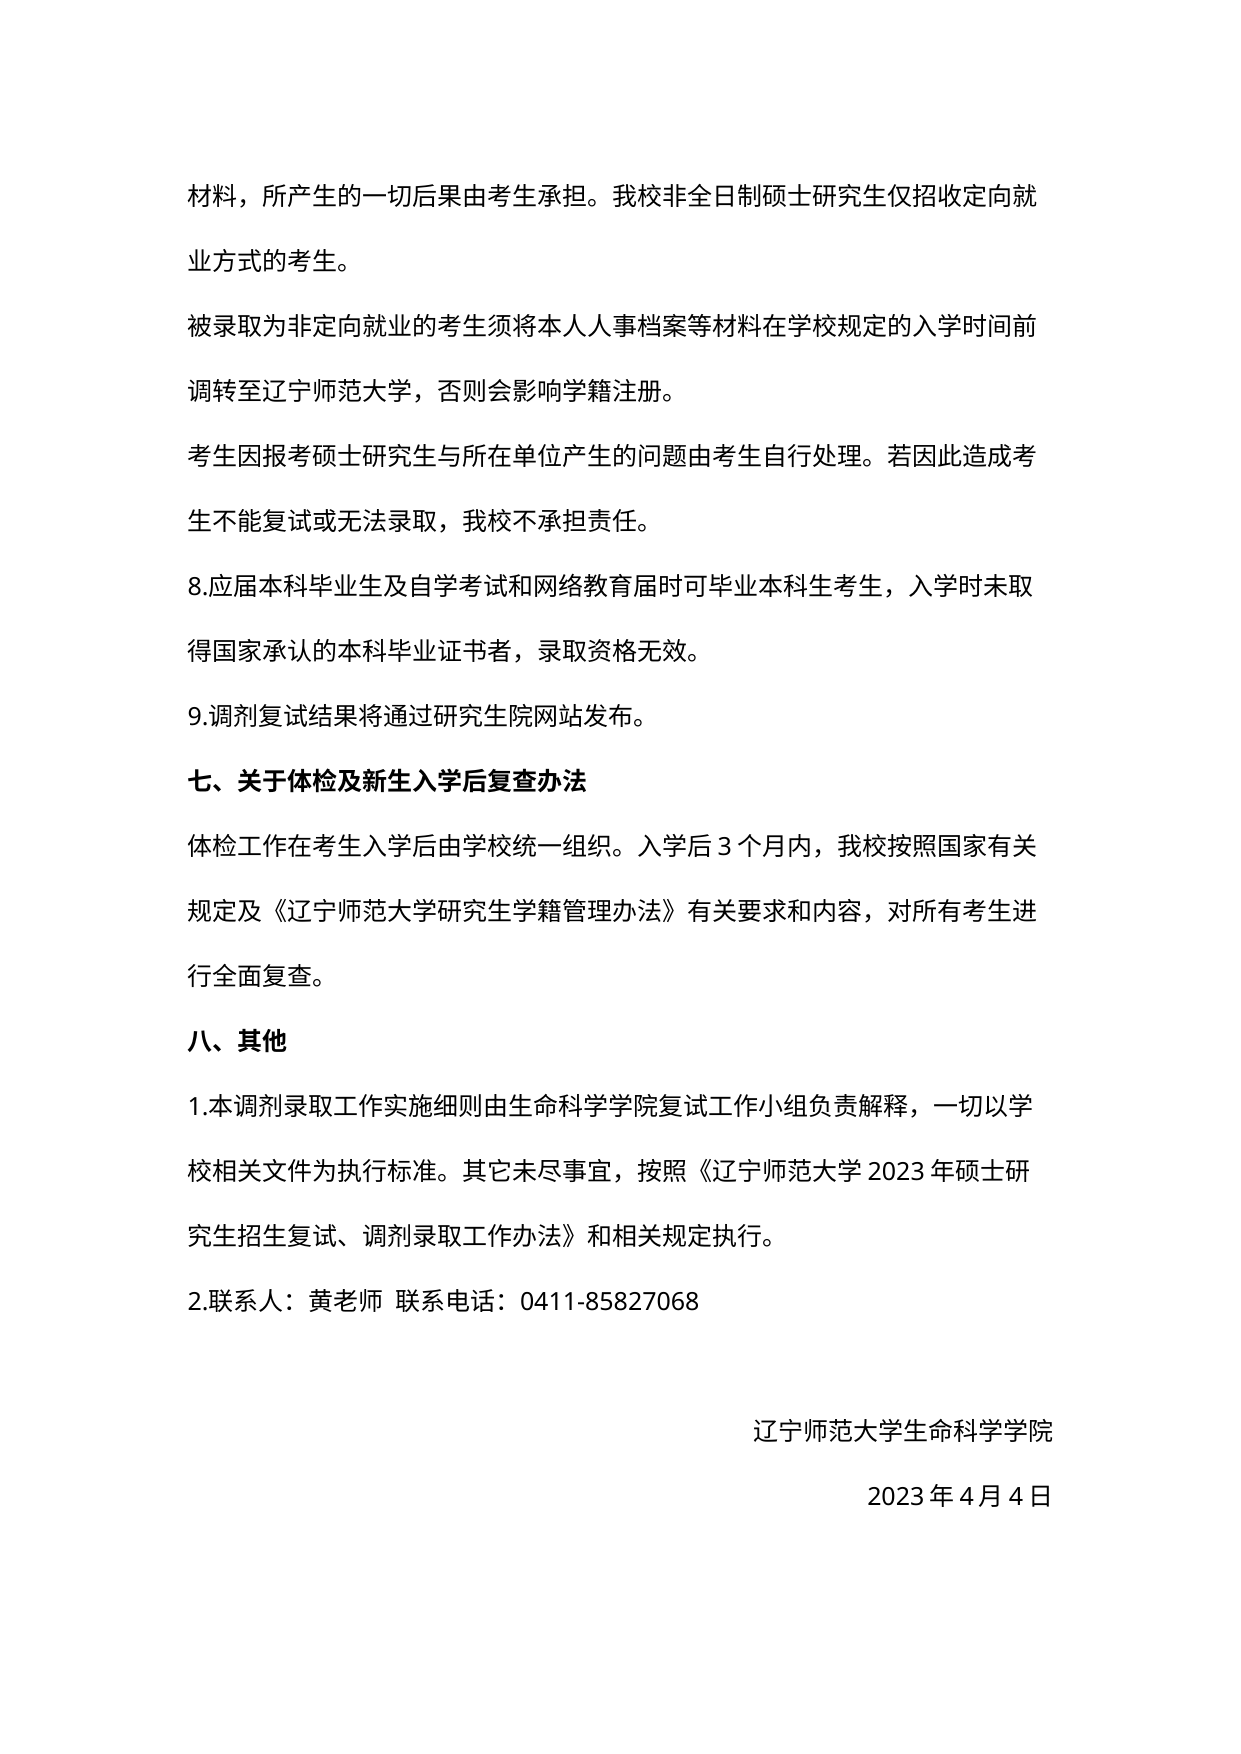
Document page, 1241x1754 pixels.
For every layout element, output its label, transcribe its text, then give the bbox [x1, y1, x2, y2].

text 八、其他 [187, 1007, 1053, 1072]
text 体检工作在考生入学后由学校统一组织。入学后3个月内，我校按照国家有关规定及《辽宁师范大学研究生学籍管理办法》有关要求和内容，对所有考生进行全面复查。 [187, 812, 1053, 1007]
text 2023年4月4日 [187, 1462, 1053, 1527]
text 考生因报考硕士研究生与所在单位产生的问题由考生自行处理。若因此造成考生不能复试或无法录取，我校不承担责任。 [187, 422, 1053, 552]
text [187, 162, 1053, 292]
text 七、关于体检及新生入学后复查办法 [187, 747, 1053, 812]
text 2.联系人：黄老师 联系电话：0411-85827068 [187, 1267, 1053, 1332]
text 被录取为非定向就业的考生须将本人人事档案等材料在学校规定的入学时间前调转至辽宁师范大学，否则会影响学籍注册。 [187, 292, 1053, 422]
text 辽宁师范大学生命科学学院 [187, 1397, 1053, 1462]
text 9.调剂复试结果将通过研究生院网站发布。 [187, 682, 1053, 747]
text 1.本调剂录取工作实施细则由生命科学学院复试工作小组负责解释，一切以学校相关文件为执行标准。其它未尽事宜，按照《辽宁师范大学2023年硕士研究生招生复试、调剂录取工作办法》和相关规定执行。 [187, 1072, 1053, 1267]
text 8.应届本科毕业生及自学考试和网络教育届时可毕业本科生考生，入学时未取得国家承认的本科毕业证书者，录取资格无效。 [187, 552, 1053, 682]
